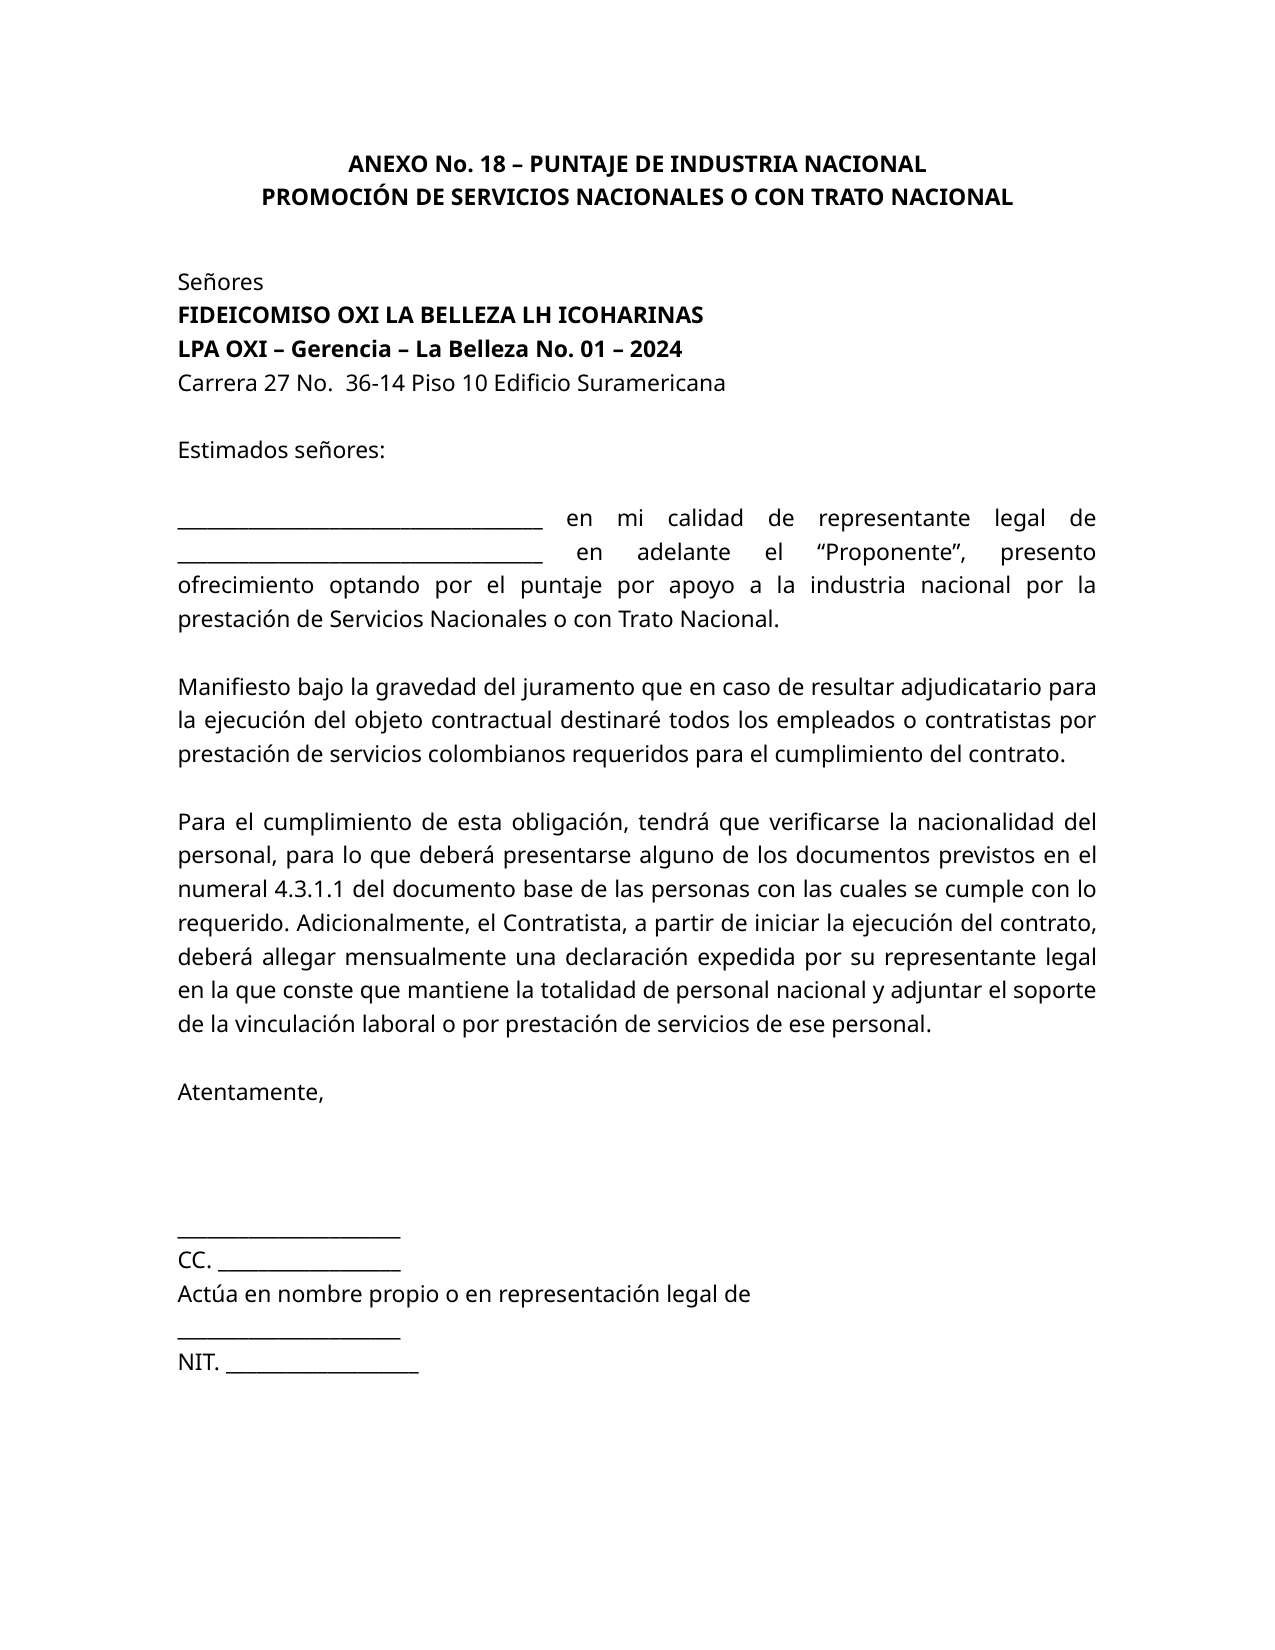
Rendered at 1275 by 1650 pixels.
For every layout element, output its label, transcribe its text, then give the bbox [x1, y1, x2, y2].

text NIT. ___________________ [177, 1346, 1098, 1377]
text Atentamente, [177, 1076, 1098, 1107]
text ANEXO No. 18 – PUNTAJE DE INDUSTRIA NACIONAL [177, 148, 1098, 179]
text Para el cumplimiento de esta obligación, tendrá que verificarse la nacionalidad del personal, para lo que deberá presentarse alguno de los documentos previstos en el numeral 4.3.1.1 del documento base de las personas con las cuales se cumple con lo requerido. Adicionalmente, el Contratista, a partir de iniciar la ejecución del contrato, deberá allegar mensualmente una declaración expedida por su representante legal en la que conste que mantiene la totalidad de personal nacional y adjuntar el soporte de la vinculación laboral o por prestación de servicios de ese personal. [177, 806, 1098, 1039]
text LPA OXI – Gerencia – La Belleza No. 01 – 2024 [177, 333, 1098, 364]
text PROMOCIÓN DE SERVICIOS NACIONALES O CON TRATO NACIONAL [177, 181, 1098, 213]
text CC. __________________ [177, 1244, 1098, 1276]
text Actúa en nombre propio o en representación legal de [177, 1278, 1098, 1309]
text Manifiesto bajo la gravedad del juramento que en caso de resultar adjudicatario para la ejecución del objeto contractual destinaré todos los empleados o contratistas por prestación de servicios colombianos requeridos para el cumplimiento del contrato. [177, 671, 1098, 769]
text ______________________ [177, 1312, 1098, 1343]
text FIDEICOMISO OXI LA BELLEZA LH ICOHARINAS [177, 299, 1098, 331]
text ____________________________________ en mi calidad de representante legal de ____________________________________ en adelante el “Proponente”, presento ofrecimiento optando por el puntaje por apoyo a la industria nacional por la prestación de Servicios Nacionales o con Trato Nacional. [177, 502, 1098, 634]
text Señores [177, 266, 1098, 297]
text ______________________ [177, 1211, 1098, 1242]
text Carrera 27 No. 36-14 Piso 10 Edificio Suramericana [177, 367, 1098, 398]
text Estimados señores: [177, 434, 1098, 466]
